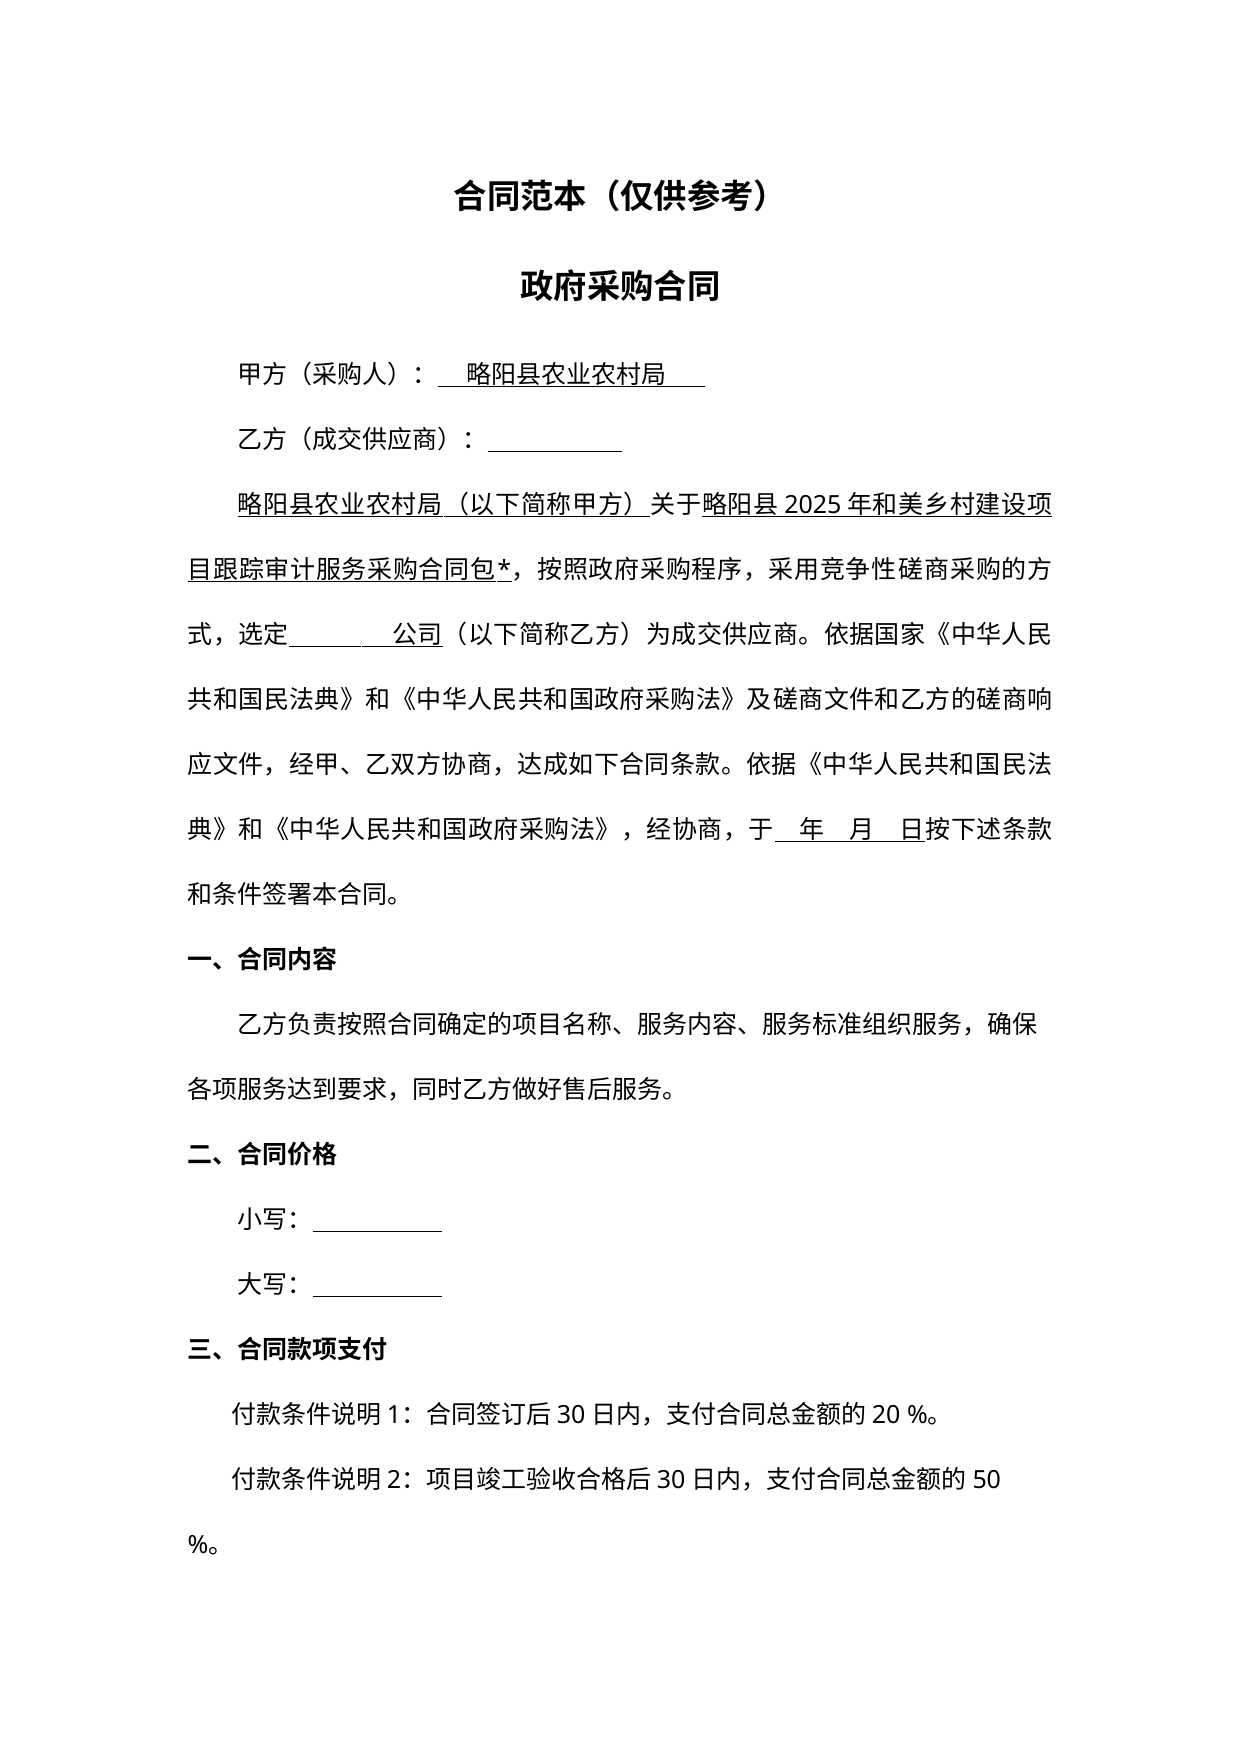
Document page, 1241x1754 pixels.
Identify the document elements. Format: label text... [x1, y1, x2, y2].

text 政府采购合同 [187, 251, 1053, 316]
text 三、合同款项支付 [187, 1315, 1053, 1380]
text 甲方（采购人）： 略阳县农业农村局 [187, 340, 1053, 405]
text 略阳县农业农村局（以下简称甲方）关于略阳县2025年和美乡村建设项目跟踪审计服务采购合同包*，按照政府采购程序，采用竞争性磋商采购的方式，选定 公司（以下简称乙方）为成交供应商。依据国家《中华人民共和国民法典》和《中华人民共和国政府采购法》及磋商文件和乙方的磋商响应文件，经甲、乙双方协商，达成如下合同条款。依据《中华人民共和国民法典》和《中华人民共和国政府采购法》，经协商，于 年 月 日按下述条款和条件签署本合同。 [187, 470, 1053, 925]
text 大写： [187, 1250, 1053, 1315]
text 合同范本（仅供参考） [187, 162, 1053, 227]
text 乙方（成交供应商）： [187, 405, 1053, 470]
text 小写： [187, 1185, 1053, 1250]
text 乙方负责按照合同确定的项目名称、服务内容、服务标准组织服务，确保各项服务达到要求，同时乙方做好售后服务。 [187, 990, 1053, 1120]
text 付款条件说明1：合同签订后 30 日内，支付合同总金额的20 %。 [187, 1380, 1053, 1445]
text 二、合同价格 [187, 1120, 1053, 1185]
text 付款条件说明2：项目竣工验收合格后 30 日内，支付合同总金额的 50 %。 [187, 1445, 1053, 1575]
text 一、合同内容 [187, 925, 1053, 990]
